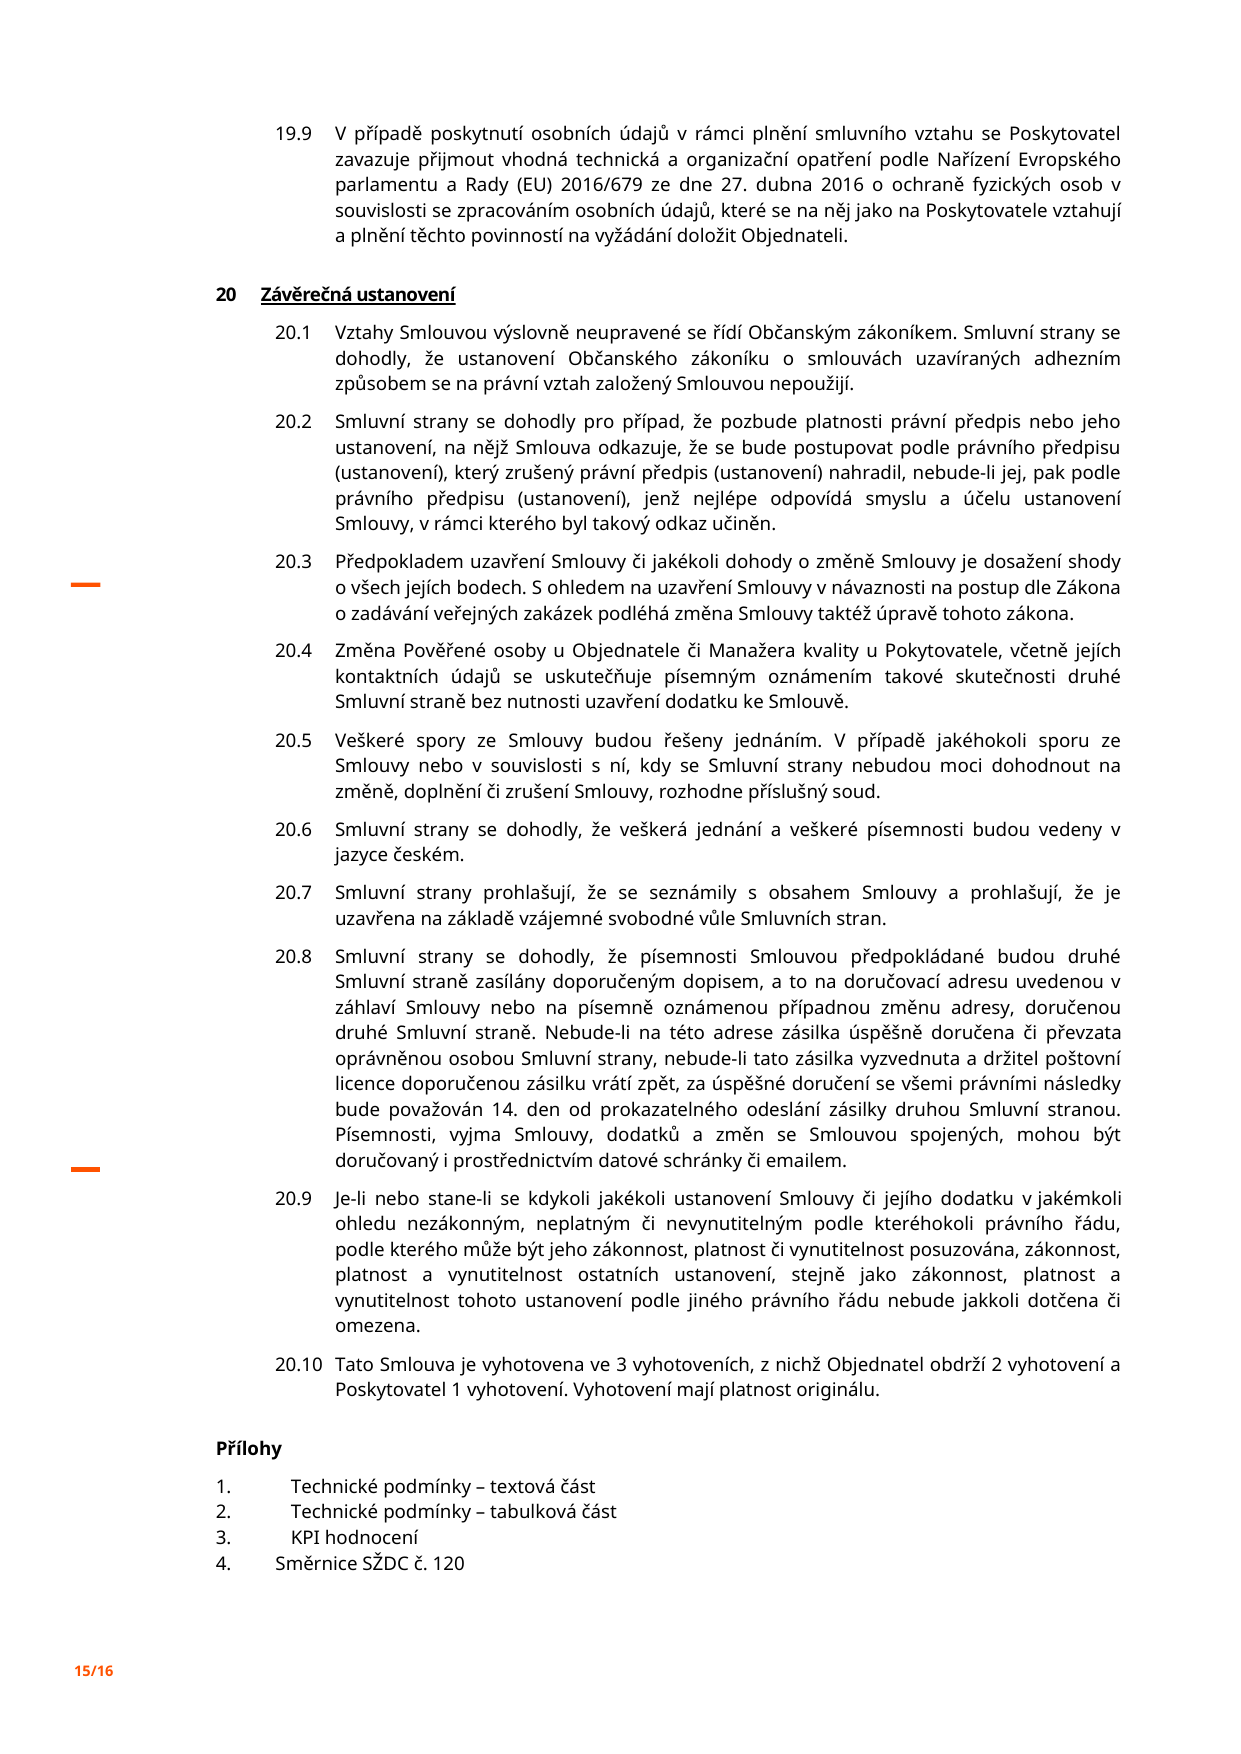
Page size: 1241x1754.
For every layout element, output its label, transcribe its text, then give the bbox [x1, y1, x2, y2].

subtitle Změna Pověřené osoby u Objednatele či Manažera kvality u Pokytovatele, včetně jejích kontaktních údajů se uskutečňuje písemným oznámením takové skutečnosti druhé Smluvní straně bez nutnosti uzavření dodatku ke Smlouvě. [275, 638, 1122, 714]
subtitle Předpokladem uzavření Smlouvy či jakékoli dohody o změně Smlouvy je dosažení shody o všech jejích bodech. S ohledem na uzavření Smlouvy v návaznosti na postup dle Zákona o zadávání veřejných zakázek podléhá změna Smlouvy taktéž úpravě tohoto zákona. [275, 549, 1122, 625]
subtitle Smluvní strany prohlašují, že se seznámily s obsahem Smlouvy a prohlašují, že je uzavřena na základě vzájemné svobodné vůle Smluvních stran. [275, 879, 1122, 931]
list KPI hodnocení [216, 1524, 1122, 1550]
subtitle Závěrečná ustanovení [216, 282, 1122, 307]
subtitle Vztahy Smlouvou výslovně neupravené se řídí Občanským zákoníkem. Smluvní strany se dohodly, že ustanovení Občanského zákoníku o smlouvách uzavíraných adhezním způsobem se na právní vztah založený Smlouvou nepoužijí. [275, 319, 1122, 396]
subtitle Smluvní strany se dohodly pro případ, že pozbude platnosti právní předpis nebo jeho ustanovení, na nějž Smlouva odkazuje, že se bude postupovat podle právního předpisu (ustanovení), který zrušený právní předpis (ustanovení) nahradil, nebude-li jej, pak podle právního předpisu (ustanovení), jenž nejlépe odpovídá smyslu a účelu ustanovení Smlouvy, v rámci kterého byl takový odkaz učiněn. [275, 409, 1122, 536]
subtitle Tato Smlouva je vyhotovena ve 3 vyhotoveních, z nichž Objednatel obdrží 2 vyhotovení a Poskytovatel 1 vyhotovení. Vyhotovení mají platnost originálu. [275, 1351, 1122, 1402]
subtitle Je-li nebo stane-li se kdykoli jakékoli ustanovení Smlouvy či jejího dodatku v jakémkoli ohledu nezákonným, neplatným či nevynutitelným podle kteréhokoli právního řádu, podle kterého může být jeho zákonnost, platnost či vynutitelnost posuzována, zákonnost, platnost a vynutitelnost ostatních ustanovení, stejně jako zákonnost, platnost a vynutitelnost tohoto ustanovení podle jiného právního řádu nebude jakkoli dotčena či omezena. [275, 1185, 1122, 1338]
subtitle Smluvní strany se dohodly, že veškerá jednání a veškeré písemnosti budou vedeny v jazyce českém. [275, 816, 1122, 867]
text 4. Směrnice SŽDC č. 120 [216, 1550, 1122, 1575]
subtitle Smluvní strany se dohodly, že písemnosti Smlouvou předpokládané budou druhé Smluvní straně zasílány doporučeným dopisem, a to na doručovací adresu uvedenou v záhlaví Smlouvy nebo na písemně oznámenou případnou změnu adresy, doručenou druhé Smluvní straně. Nebude-li na této adrese zásilka úspěšně doručena či převzata oprávněnou osobou Smluvní strany, nebude-li tato zásilka vyzvednuta a držitel poštovní licence doporučenou zásilku vrátí zpět, za úspěšné doručení se všemi právními následky bude považován 14. den od prokazatelného odeslání zásilky druhou Smluvní stranou. Písemnosti, vyjma Smlouvy, dodatků a změn se Smlouvou spojených, mohou být doručovaný i prostřednictvím datové schránky či emailem. [275, 943, 1122, 1173]
list Technické podmínky – textová část [216, 1473, 1122, 1499]
subtitle V případě poskytnutí osobních údajů v rámci plnění smluvního vztahu se Poskytovatel zavazuje přijmout vhodná technická a organizační opatření podle Nařízení Evropského parlamentu a Rady (EU) 2016/679 ze dne 27. dubna 2016 o ochraně fyzických osob v souvislosti se zpracováním osobních údajů, které se na něj jako na Poskytovatele vztahují a plnění těchto povinností na vyžádání doložit Objednateli. [275, 121, 1122, 248]
list Technické podmínky – tabulková část [216, 1499, 1122, 1524]
text Přílohy [216, 1435, 1122, 1461]
subtitle Veškeré spory ze Smlouvy budou řešeny jednáním. V případě jakéhokoli sporu ze Smlouvy nebo v souvislosti s ní, kdy se Smluvní strany nebudou moci dohodnout na změně, doplnění či zrušení Smlouvy, rozhodne příslušný soud. [275, 727, 1122, 803]
